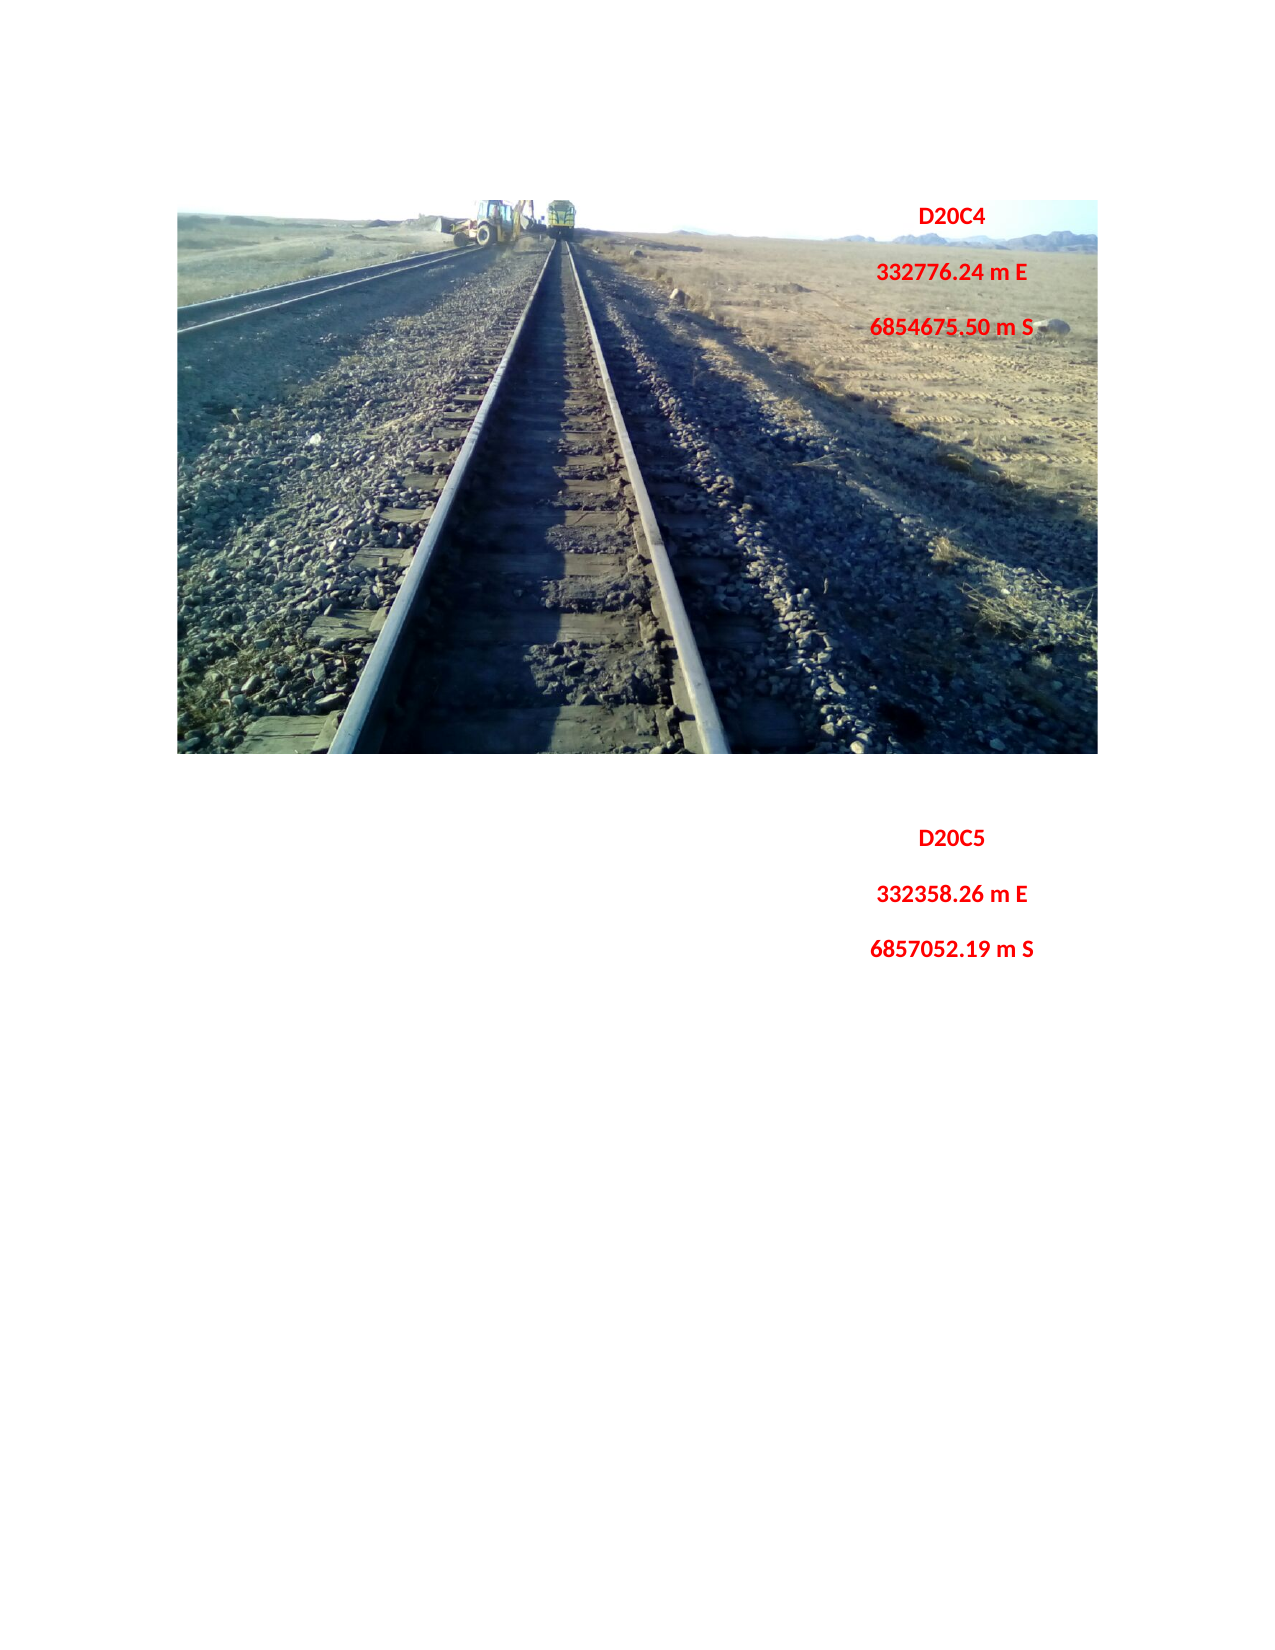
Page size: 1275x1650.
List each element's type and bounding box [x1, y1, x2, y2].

picture [177, 200, 1098, 754]
